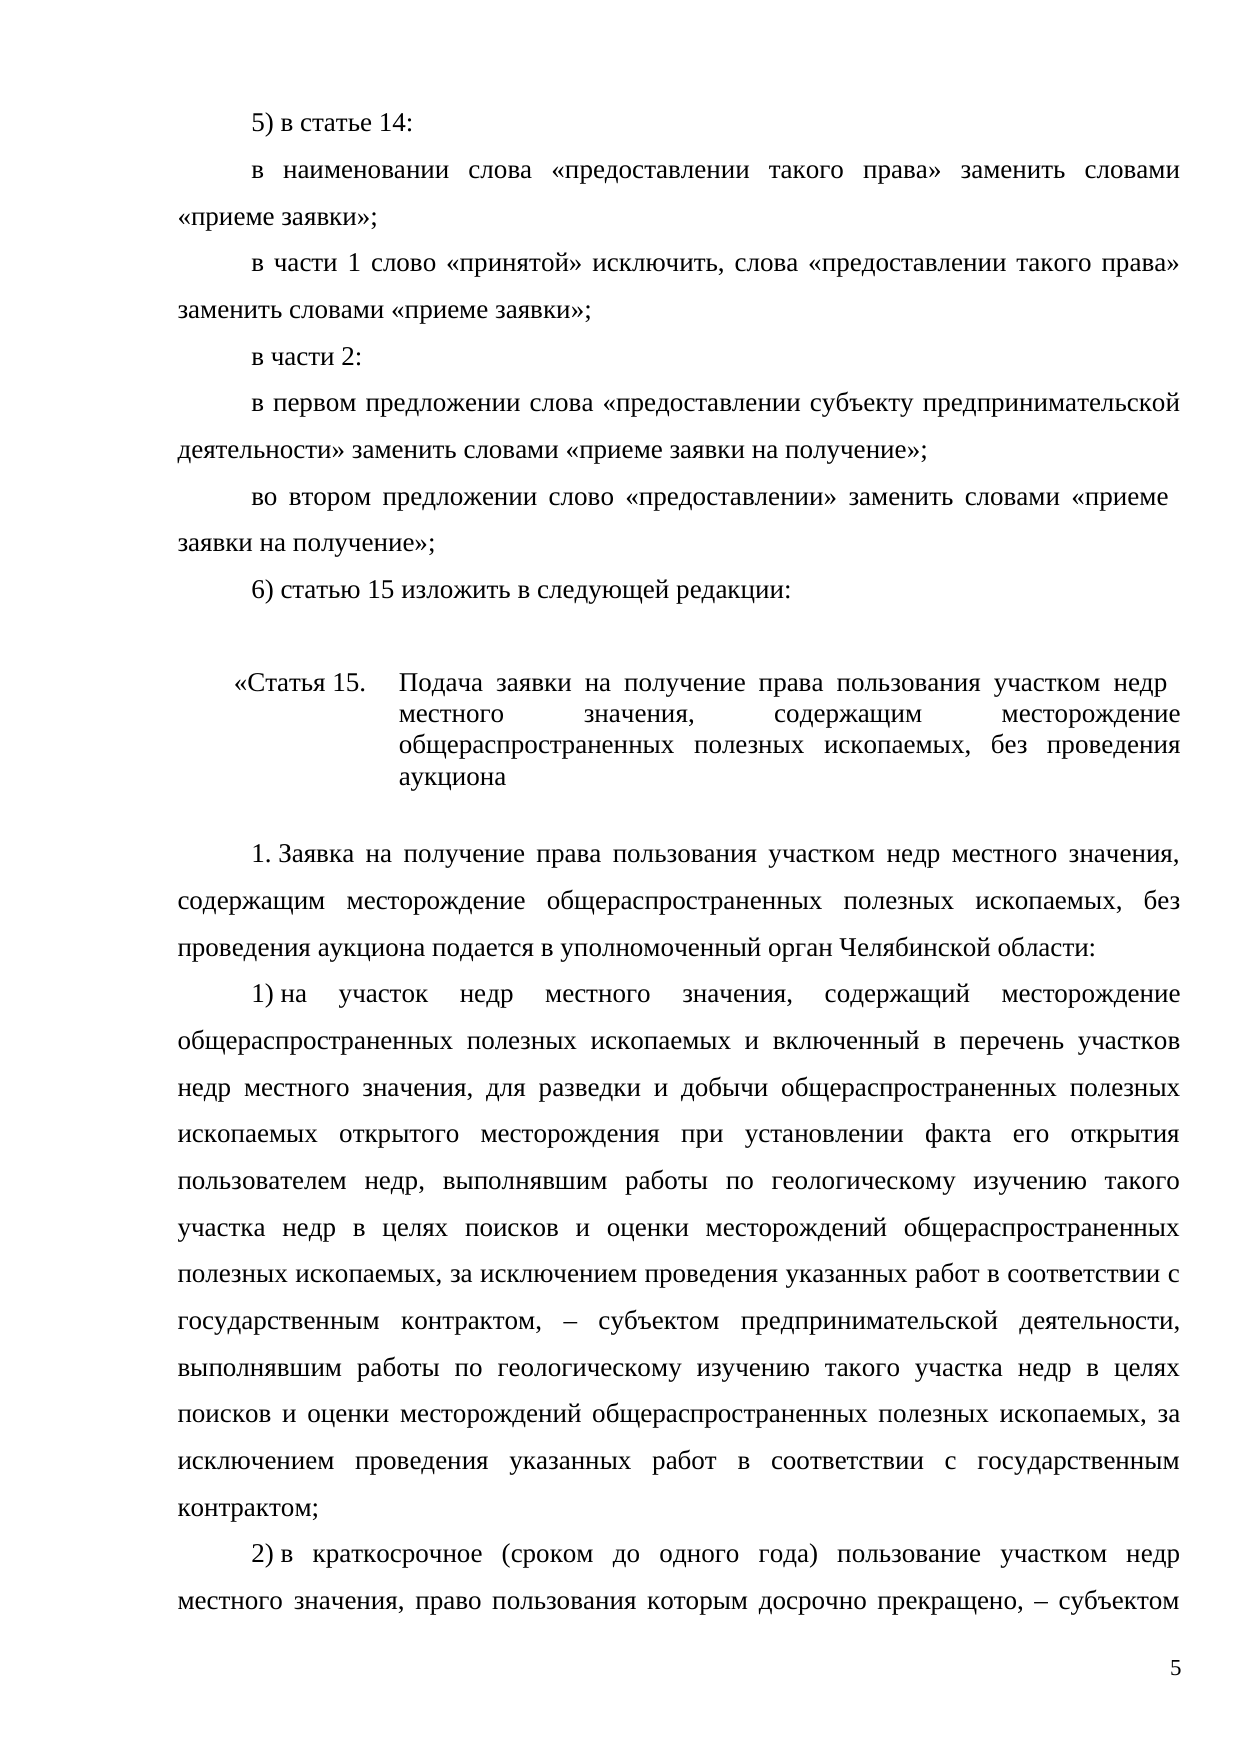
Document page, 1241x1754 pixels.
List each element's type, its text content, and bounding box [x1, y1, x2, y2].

text «Статья 15. Подача заявки на получение права пользования участком недр местного значения, содержащим месторождение общераспространенных полезных ископаемых, без проведения аукциона [233, 666, 1181, 791]
text 5) в статье 14: [177, 106, 1181, 137]
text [177, 1538, 1181, 1615]
text в части 2: [177, 340, 1181, 371]
text в части 1 слово «принятой» исключить, слова «предоставлении такого права» заменить словами «приеме заявки»; [177, 246, 1181, 324]
text 1) на участок недр местного значения, содержащий месторождение общераспространенных полезных ископаемых и включенный в перечень участков недр местного значения, для разведки и добычи общераспространенных полезных ископаемых открытого месторождения при установлении факта его открытия пользователем недр, выполнявшим работы по геологическому изучению такого участка недр в целях поисков и оценки месторождений общераспространенных полезных ископаемых, за исключением проведения указанных работ в соответствии с государственным контрактом, – субъектом предпринимательской деятельности, выполнявшим работы по геологическому изучению такого участка недр в целях поисков и оценки месторождений общераспространенных полезных ископаемых, за исключением проведения указанных работ в соответствии с государственным контрактом; [177, 978, 1181, 1522]
text 6) статью 15 изложить в следующей редакции: [177, 573, 1181, 604]
text в наименовании слова «предоставлении такого права» заменить словами «приеме заявки»; [177, 153, 1181, 231]
text 1. Заявка на получение права пользования участком недр местного значения, содержащим месторождение общераспространенных полезных ископаемых, без проведения аукциона подается в уполномоченный орган Челябинской области: [177, 838, 1181, 962]
text во втором предложении слово «предоставлении» заменить словами «приеме заявки на получение»; [177, 480, 1181, 557]
text в первом предложении слова «предоставлении субъекту предпринимательской деятельности» заменить словами «приеме заявки на получение»; [177, 386, 1181, 464]
